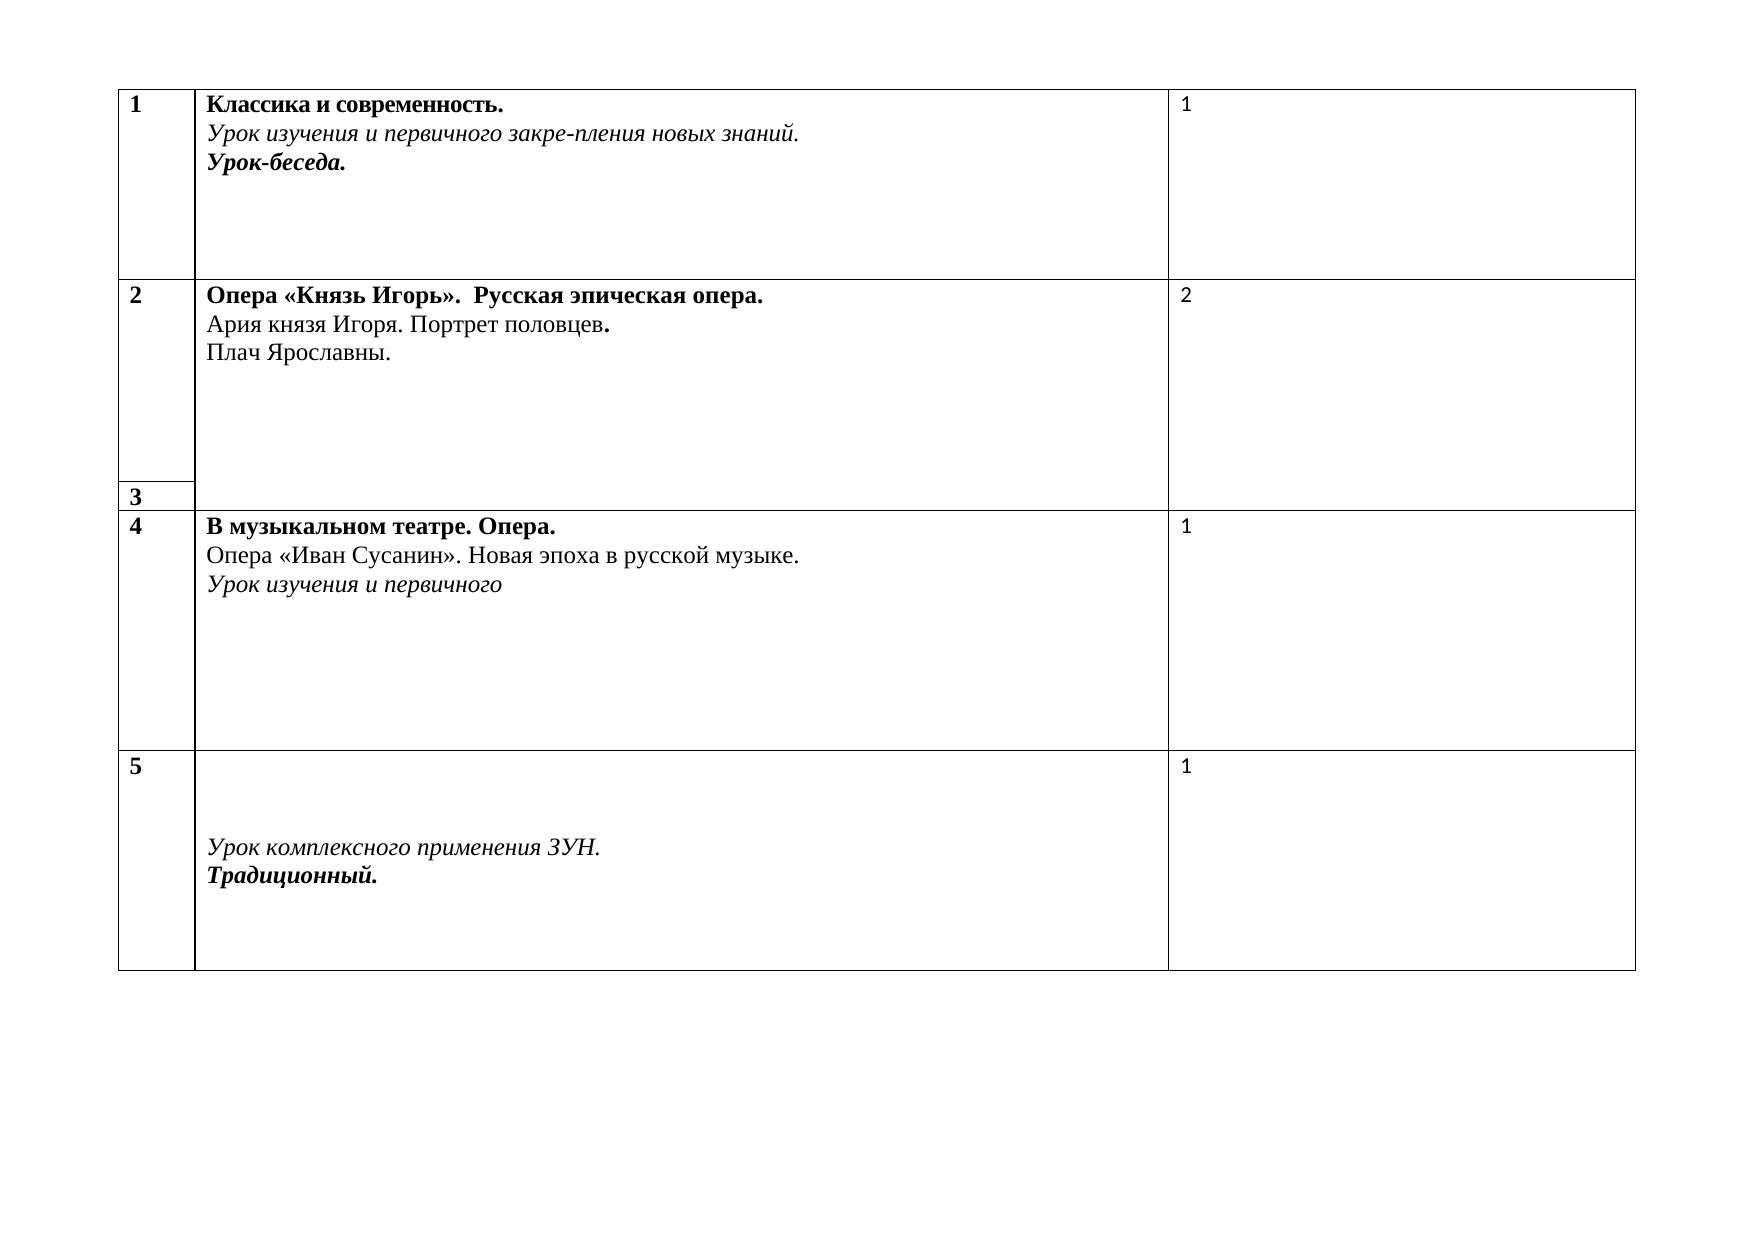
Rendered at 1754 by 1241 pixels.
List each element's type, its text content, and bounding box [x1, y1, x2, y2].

table_cell 1 [119, 90, 194, 279]
table_cell 1 [1169, 751, 1635, 970]
table_cell 2 [119, 280, 194, 481]
table_cell 3 [119, 482, 194, 510]
table_cell 1 [1169, 90, 1635, 279]
table_cell 5 [119, 751, 194, 970]
table_cell Опера «Князь Игорь». Русская эпическая опера. Ария князя Игоря. Портрет половцев. Плач Ярославны. [196, 280, 1168, 510]
table_cell В музыкальном театре. Опера. Опера «Иван Сусанин». Новая эпоха в русской музыке. Урок изучения и первичного [196, 511, 1168, 750]
table_cell 1 [1169, 511, 1635, 750]
table_cell Классика и современность. Урок изучения и первичного закре-пления новых знаний. Урок-беседа. [196, 90, 1168, 279]
table_cell Урок комплексного применения ЗУН. Традиционный. [196, 751, 1168, 970]
table_cell 4 [119, 511, 194, 750]
table_cell 2 [1169, 280, 1635, 510]
